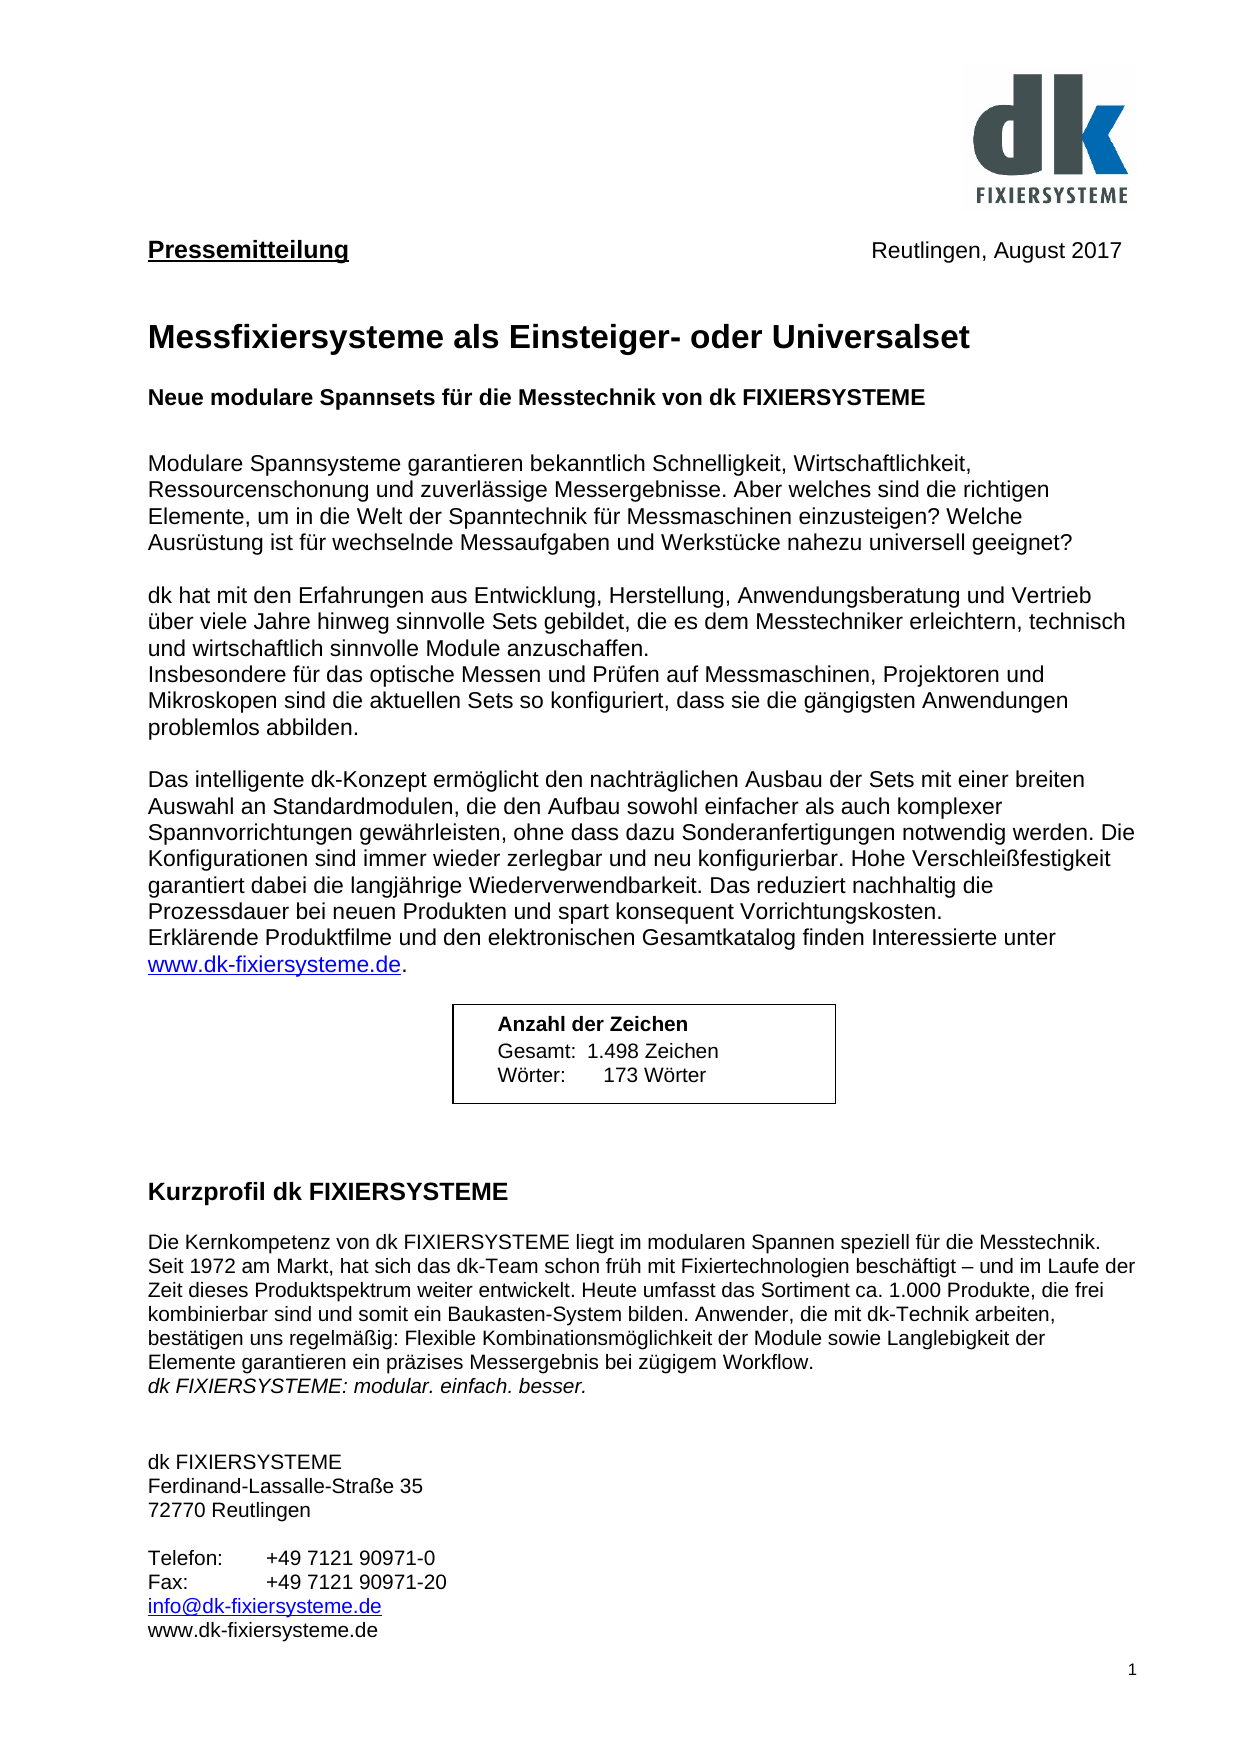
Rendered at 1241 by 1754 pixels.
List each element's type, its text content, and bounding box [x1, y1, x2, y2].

text dk FIXIERSYSTEME: modular. einfach. besser. [148, 1373, 1137, 1397]
text Seit 1972 am Markt, hat sich das dk-Team schon früh mit Fixiertechnologien beschäftigt – und im Laufe der Zeit dieses Produktspektrum weiter entwickelt. Heute umfasst das Sortiment ca. 1.000 Produkte, die frei kombinierbar sind und somit ein Baukasten-System bilden. Anwender, die mit dk-Technik arbeiten, bestätigen uns regelmäßig: Flexible Kombinationsmöglichkeit der Module sowie Langlebigkeit der Elemente garantieren ein präzises Messergebnis bei zügigem Workflow. [148, 1254, 1137, 1373]
subtitle Pressemitteilung Reutlingen, August 2017 [148, 236, 1137, 264]
text Die Kernkompetenz von dk FIXIERSYSTEME liegt im modularen Spannen speziell für die Messtechnik. [148, 1230, 1137, 1254]
text Messfixiersysteme als Einsteiger- oder Universalset [148, 317, 1137, 355]
text Insbesondere für das optische Messen und Prüfen auf Messmaschinen, Projektoren und Mikroskopen sind die aktuellen Sets so konfiguriert, dass sie die gängigsten Anwendungen problemlos abbilden. [148, 661, 1137, 740]
text Neue modulare Spannsets für die Messtechnik von dk FIXIERSYSTEME [148, 384, 1137, 411]
picture [961, 65, 1137, 211]
text 72770 Reutlingen [148, 1498, 1137, 1522]
text www.dk-fixiersysteme.de [148, 1618, 1137, 1642]
text Das intelligente dk-Konzept ermöglicht den nachträglichen Ausbau der Sets mit einer breiten Auswahl an Standardmodulen, die den Aufbau sowohl einfacher als auch komplexer Spannvorrichtungen gewährleisten, ohne dass dazu Sonderanfertigungen notwendig werden. Die Konfigurationen sind immer wieder zerlegbar und neu konfigurierbar. Hohe Verschleißfestigkeit garantiert dabei die langjährige Wiederverwendbarkeit. Das reduziert nachhaltig die Prozessdauer bei neuen Produkten und spart konsequent Vorrichtungskosten. [148, 766, 1137, 924]
text info@dk-fixiersysteme.de [148, 1594, 1137, 1618]
text Telefon: +49 7121 90971-0 [148, 1546, 1137, 1570]
text Fax: +49 7121 90971-20 [148, 1570, 1137, 1594]
text dk FIXIERSYSTEME [148, 1450, 1137, 1474]
text Erklärende Produktfilme und den elektronischen Gesamtkatalog finden Interessierte unter www.dk-fixiersysteme.de. [148, 924, 1137, 977]
text Ferdinand-Lassalle-Straße 35 [148, 1474, 1137, 1498]
text Modulare Spannsysteme garantieren bekanntlich Schnelligkeit, Wirtschaftlichkeit, Ressourcenschonung und zuverlässige Messergebnisse. Aber welches sind die richtigen Elemente, um in die Welt der Spanntechnik für Messmaschinen einzusteigen? Welche Ausrüstung ist für wechselnde Messaufgaben und Werkstücke nahezu universell geeignet? [148, 450, 1137, 555]
text dk hat mit den Erfahrungen aus Entwicklung, Herstellung, Anwendungsberatung und Vertrieb über viele Jahre hinweg sinnvolle Sets gebildet, die es dem Messtechniker erleichtern, technisch und wirtschaftlich sinnvolle Module anzuschaffen. [148, 582, 1137, 661]
text Kurzprofil dk FIXIERSYSTEME [148, 1177, 1137, 1206]
